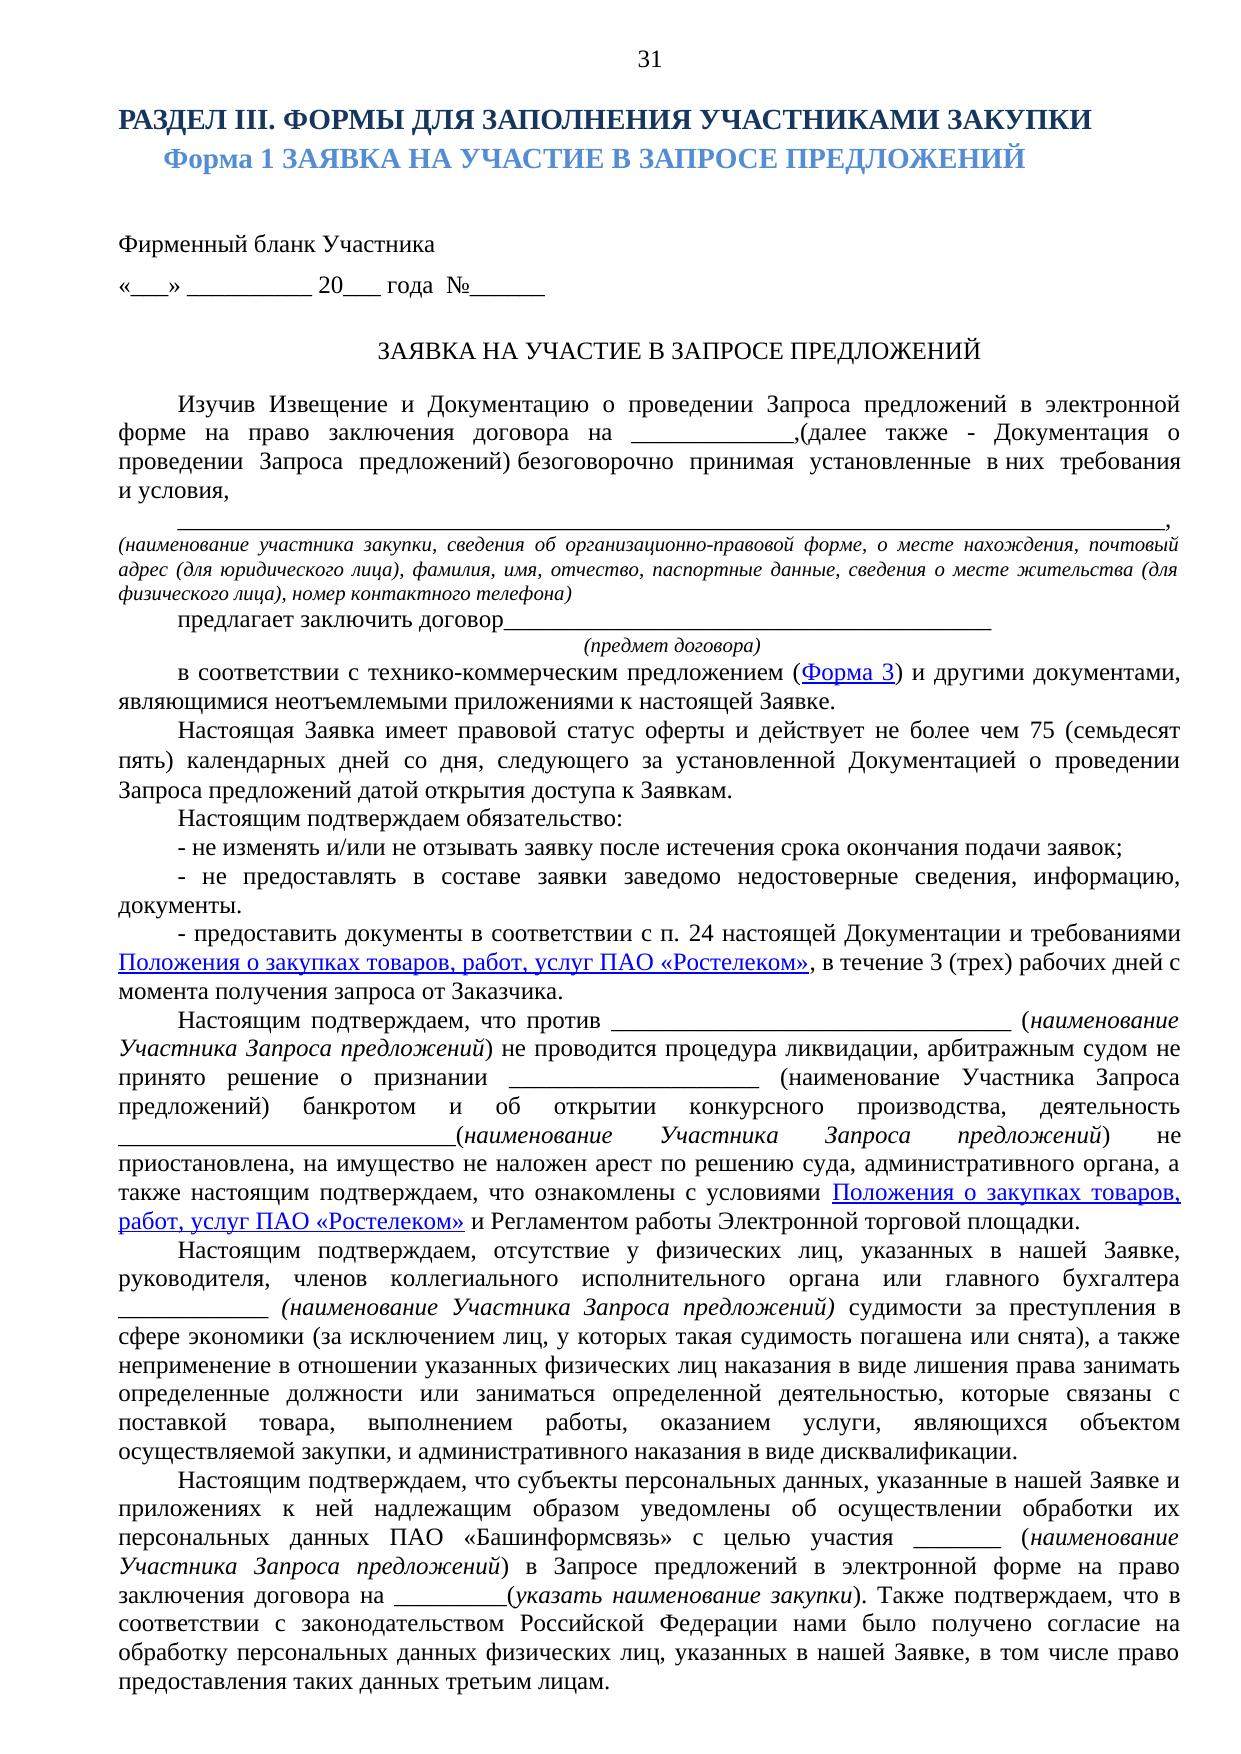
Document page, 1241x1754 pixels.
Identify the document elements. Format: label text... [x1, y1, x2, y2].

text Настоящим подтверждаем, что против ________________________________ (наименование Участника Запроса предложений) не проводится процедура ликвидации, арбитражным судом не принято решение о признании ____________________ (наименование Участника Запроса предложений) банкротом и об открытии конкурсного производства, деятельность ___________________________(наименование Участника Запроса предложений) не приостановлена, на имущество не наложен арест по решению суда, административного органа, а также настоящим подтверждаем, что ознакомлены с условиями Положения о закупках товаров, работ, услуг ПАО «Ростелеком» и Регламентом работы Электронной торговой площадки. [118, 1005, 1181, 1235]
text - предоставить документы в соответствии с п. 24 настоящей Документации и требованиями Положения о закупках товаров, работ, услуг ПАО «Ростелеком», в течение 3 (трех) рабочих дней с момента получения запроса от Заказчика. [118, 918, 1181, 1005]
text Настоящая Заявка имеет правовой статус оферты и действует не более чем 75 (семьдесят пять) календарных дней со дня, следующего за установленной Документацией о проведении Запроса предложений датой открытия доступа к Заявкам. [118, 715, 1181, 803]
text Настоящим подтверждаем обязательство: [118, 803, 1181, 832]
text - не изменять и/или не отзывать заявку после истечения срока окончания подачи заявок; [118, 832, 1181, 861]
text Настоящим подтверждаем, что субъекты персональных данных, указанные в нашей Заявке и приложениях к ней надлежащим образом уведомлены об осуществлении обработки их персональных данных ПАО «Башинформсвязь» с целью участия _______ (наименование Участника Запроса предложений) в Запросе предложений в электронной форме на право заключения договора на _________(указать наименование закупки). Также подтверждаем, что в соответствии с законодательством Российской Федерации нами было получено согласие на обработку персональных данных физических лиц, указанных в нашей Заявке, в том числе право предоставления таких данных третьим лицам. [118, 1465, 1181, 1695]
text Форма 1 ЗАЯВКА НА УЧАСТИЕ В ЗАПРОСЕ ПРЕДЛОЖЕНИЙ [163, 142, 1181, 175]
text предлагает заключить договор_______________________________________ [118, 604, 1181, 633]
text Изучив Извещение и Документацию о проведении Запроса предложений в электронной форме на право заключения договора на _____________,(далее также - Документация о проведении Запроса предложений) безоговорочно принимая установленные в них требования и условия, [118, 389, 1181, 504]
text Настоящим подтверждаем, отсутствие у физических лиц, указанных в нашей Заявке, руководителя, членов коллегиального исполнительного органа или главного бухгалтера ____________ (наименование Участника Запроса предложений) судимости за преступления в сфере экономики (за исключением лиц, у которых такая судимость погашена или снята), а также неприменение в отношении указанных физических лиц наказания в виде лишения права занимать определенные должности или заниматься определенной деятельностью, которые связаны с поставкой товара, выполнением работы, оказанием услуги, являющихся объектом осуществляемой закупки, и административного наказания в виде дисквалификации. [118, 1235, 1181, 1465]
text (предмет договора) [118, 633, 1181, 657]
text - не предоставлять в составе заявки заведомо недостоверные сведения, информацию, документы. [118, 861, 1181, 918]
text в соответствии с технико-коммерческим предложением (Форма 3) и другими документами, являющимися неотъемлемыми приложениями к настоящей Заявке. [118, 657, 1181, 715]
text РАЗДЕЛ III. ФОРМЫ ДЛЯ ЗАПОЛНЕНИЯ УЧАСТНИКАМИ ЗАКУПКИ [118, 102, 1181, 135]
text «___» __________ 20___ года №______ [118, 270, 1181, 299]
text Фирменный бланк Участника [118, 229, 1181, 258]
text _______________________________________________________________________________, (наименование участника закупки, сведения об организационно-правовой форме, о месте нахождения, почтовый адрес (для юридического лица), фамилия, имя, отчество, паспортные данные, сведения о месте жительства (для физического лица), номер контактного телефона) [118, 504, 1181, 604]
text ЗАЯВКА НА УЧАСТИЕ В ЗАПРОСЕ ПРЕДЛОЖЕНИЙ [118, 336, 1181, 365]
